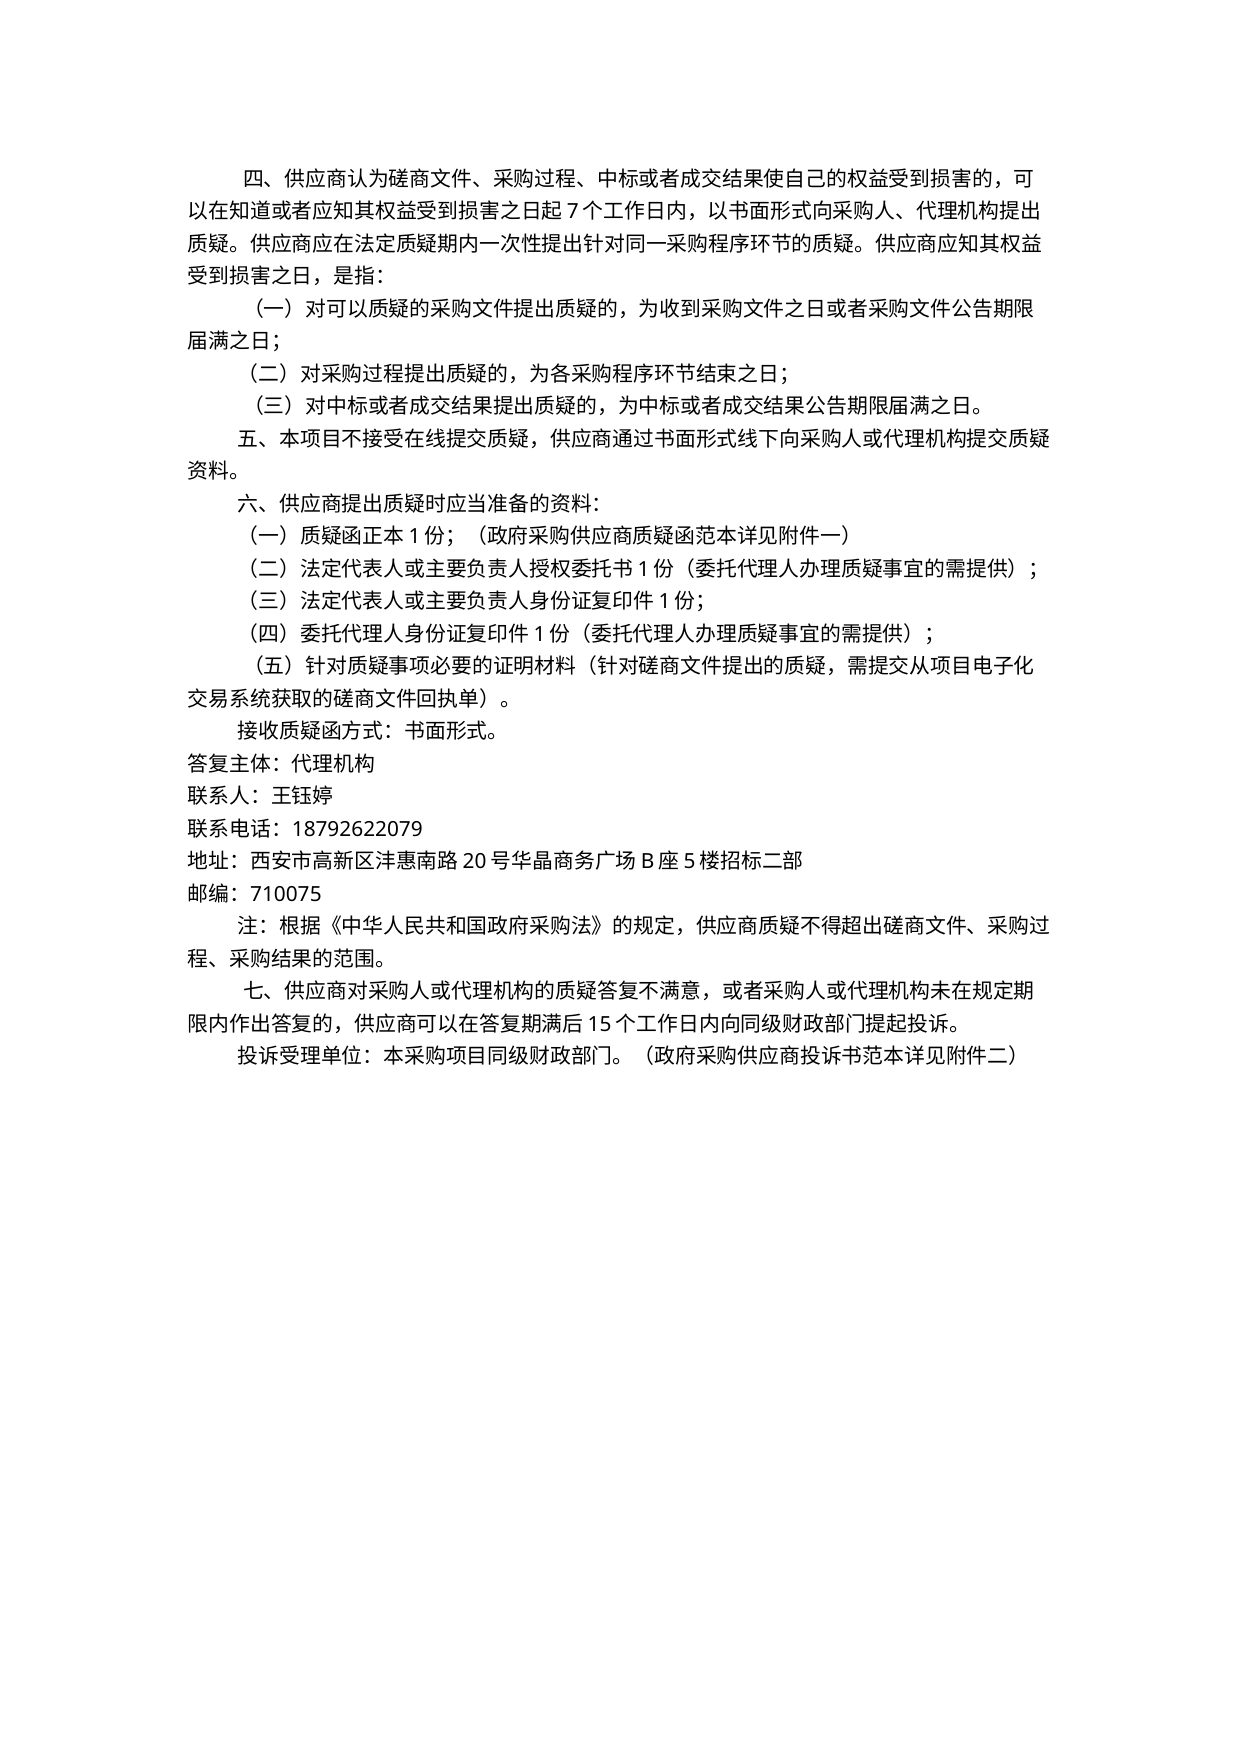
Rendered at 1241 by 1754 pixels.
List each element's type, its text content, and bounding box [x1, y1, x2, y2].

text 六、供应商提出质疑时应当准备的资料： [187, 487, 1053, 519]
text 接收质疑函方式：书面形式。 [187, 714, 1053, 747]
text 七、供应商对采购人或代理机构的质疑答复不满意，或者采购人或代理机构未在规定期限内作出答复的，供应商可以在答复期满后15个工作日内向同级财政部门提起投诉。 [187, 974, 1053, 1039]
text （四）委托代理人身份证复印件1份（委托代理人办理质疑事宜的需提供）； [187, 617, 1053, 649]
text 四、供应商认为磋商文件、采购过程、中标或者成交结果使自己的权益受到损害的，可以在知道或者应知其权益受到损害之日起7个工作日内，以书面形式向采购人、代理机构提出质疑。供应商应在法定质疑期内一次性提出针对同一采购程序环节的质疑。供应商应知其权益受到损害之日，是指： [187, 162, 1053, 292]
text 答复主体：代理机构 [187, 747, 1053, 779]
text （五）针对质疑事项必要的证明材料（针对磋商文件提出的质疑，需提交从项目电子化交易系统获取的磋商文件回执单）。 [187, 649, 1053, 714]
text （一）质疑函正本1份；（政府采购供应商质疑函范本详见附件一） [187, 519, 1053, 552]
text 注：根据《中华人民共和国政府采购法》的规定，供应商质疑不得超出磋商文件、采购过程、采购结果的范围。 [187, 909, 1053, 974]
text （三）法定代表人或主要负责人身份证复印件1份； [187, 584, 1053, 617]
text （一）对可以质疑的采购文件提出质疑的，为收到采购文件之日或者采购文件公告期限届满之日； [187, 292, 1053, 357]
text （二）对采购过程提出质疑的，为各采购程序环节结束之日； [187, 357, 1053, 389]
text 联系电话：18792622079 [187, 812, 1053, 844]
text 地址：西安市高新区沣惠南路20号华晶商务广场B座5楼招标二部 [187, 844, 1053, 877]
text （三）对中标或者成交结果提出质疑的，为中标或者成交结果公告期限届满之日。 [187, 389, 1053, 422]
text 五、本项目不接受在线提交质疑，供应商通过书面形式线下向采购人或代理机构提交质疑资料。 [187, 422, 1053, 487]
text 邮编：710075 [187, 877, 1053, 909]
text 投诉受理单位：本采购项目同级财政部门。（政府采购供应商投诉书范本详见附件二） [187, 1039, 1053, 1072]
text （二）法定代表人或主要负责人授权委托书1份（委托代理人办理质疑事宜的需提供）； [187, 552, 1053, 584]
text 联系人：王钰婷 [187, 779, 1053, 812]
